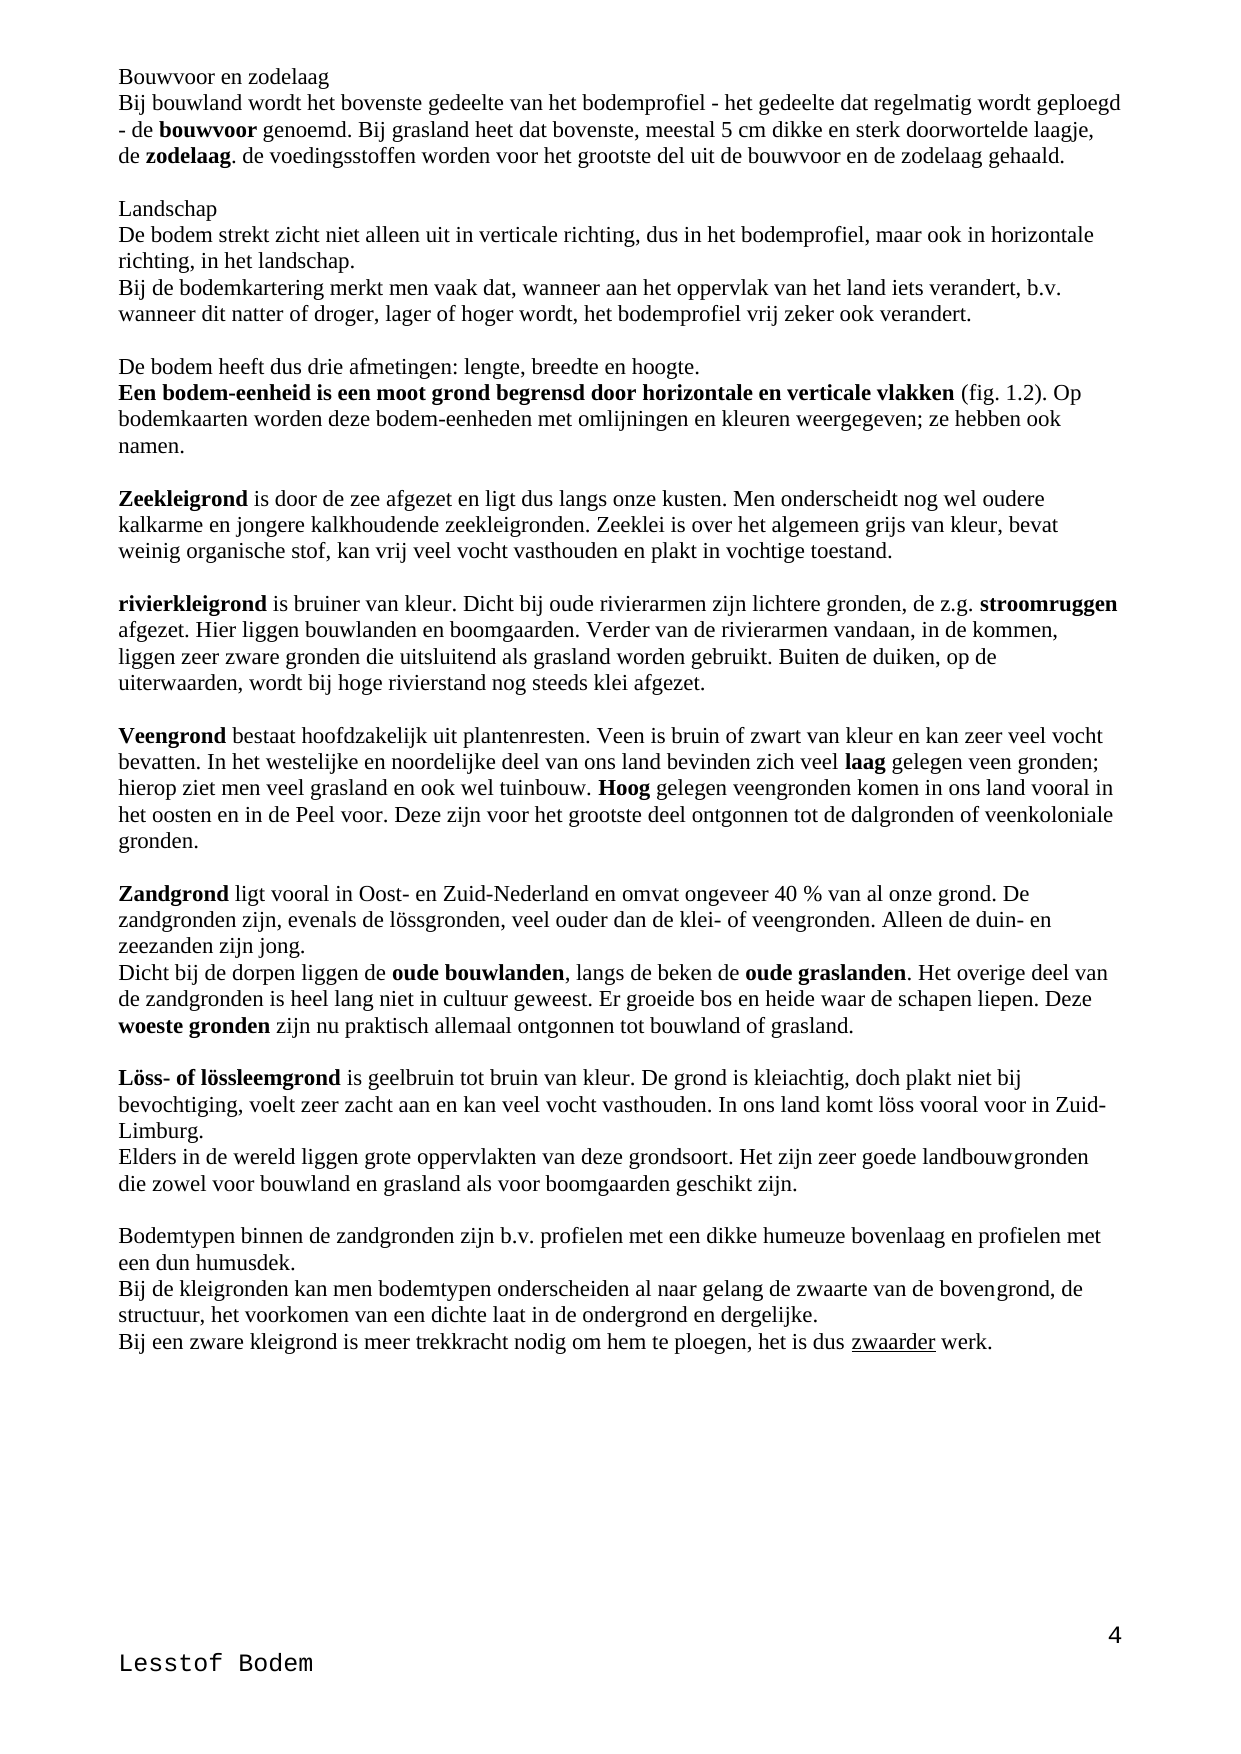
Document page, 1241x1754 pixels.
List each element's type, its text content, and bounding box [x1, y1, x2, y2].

text Een bodem-eenheid is een moot grond begrensd door horizontale en verticale vlakken (fig. 1.2). Op bodemkaarten worden deze bodem-eenheden met omlijningen en kleuren weergegeven; ze hebben ook namen. [118, 379, 1122, 458]
text Landschap [118, 195, 1122, 221]
text Elders in de wereld liggen grote oppervlakten van deze grondsoort. Het zijn zeer goede landbouwgronden die zowel voor bouwland en grasland als voor boomgaarden geschikt zijn. [118, 1143, 1122, 1196]
text De bodem heeft dus drie afmetingen: lengte, breedte en hoogte. [118, 353, 1122, 379]
text Veengrond bestaat hoofdzakelijk uit plantenresten. Veen is bruin of zwart van kleur en kan zeer veel vocht bevatten. In het westelijke en noordelijke deel van ons land bevinden zich veel laag gelegen veen gronden; hierop ziet men veel grasland en ook wel tuinbouw. Hoog gelegen veengronden komen in ons land vooral in het oosten en in de Peel voor. Deze zijn voor het grootste deel ontgonnen tot de dalgronden of veenkoloniale gronden. [118, 722, 1122, 853]
text Bouwvoor en zodelaag [118, 63, 1122, 89]
text Bij de bodemkartering merkt men vaak dat, wanneer aan het oppervlak van het land iets verandert, b.v. wanneer dit natter of droger, lager of hoger wordt, het bodemprofiel vrij zeker ook verandert. [118, 274, 1122, 326]
text Dicht bij de dorpen liggen de oude bouwlanden, langs de beken de oude graslanden. Het overige deel van de zandgronden is heel lang niet in cultuur geweest. Er groeide bos en heide waar de schapen liepen. Deze woeste gronden zijn nu praktisch allemaal ontgonnen tot bouwland of grasland. [118, 959, 1122, 1038]
text Zandgrond ligt vooral in Oost- en Zuid-Nederland en omvat ongeveer 40 % van al onze grond. De zandgronden zijn, evenals de lössgronden, veel ouder dan de klei- of veengronden. Alleen de duin- en zeezanden zijn jong. [118, 880, 1122, 959]
text rivierkleigrond is bruiner van kleur. Dicht bij oude rivierarmen zijn lichtere gronden, de z.g. stroomruggen afgezet. Hier liggen bouwlanden en boomgaarden. Verder van de rivierarmen vandaan, in de kommen, liggen zeer zware gronden die uitsluitend als grasland worden gebruikt. Buiten de duiken, op de uiterwaarden, wordt bij hoge rivierstand nog steeds klei afgezet. [118, 590, 1122, 695]
text Bij bouwland wordt het bovenste gedeelte van het bodemprofiel - het gedeelte dat regelmatig wordt geploegd - de bouwvoor genoemd. Bij grasland heet dat bovenste, meestal 5 cm dikke en sterk doorwortelde laagje, de zodelaag. de voedingsstoffen worden voor het grootste del uit de bouwvoor en de zodelaag gehaald. [118, 89, 1122, 168]
text De bodem strekt zicht niet alleen uit in verticale richting, dus in het bodemprofiel, maar ook in horizontale richting, in het landschap. [118, 221, 1122, 274]
text Bodemtypen binnen de zandgronden zijn b.v. profielen met een dikke humeuze bovenlaag en profielen met een dun humusdek. [118, 1222, 1122, 1275]
text Zeekleigrond is door de zee afgezet en ligt dus langs onze kusten. Men onderscheidt nog wel oudere kalkarme en jongere kalkhoudende zeekleigronden. Zeeklei is over het algemeen grijs van kleur, bevat weinig organische stof, kan vrij veel vocht vasthouden en plakt in vochtige toestand. [118, 484, 1122, 564]
text Löss- of lössleemgrond is geelbruin tot bruin van kleur. De grond is kleiachtig, doch plakt niet bij bevochtiging, voelt zeer zacht aan en kan veel vocht vasthouden. In ons land komt löss vooral voor in Zuid-Limburg. [118, 1064, 1122, 1143]
text Bij een zware kleigrond is meer trekkracht nodig om hem te ploegen, het is dus zwaarder werk. [118, 1328, 1122, 1354]
text Bij de kleigronden kan men bodemtypen onderscheiden al naar gelang de zwaarte van de bovengrond, de structuur, het voorkomen van een dichte laat in de ondergrond en dergelijke. [118, 1275, 1122, 1328]
